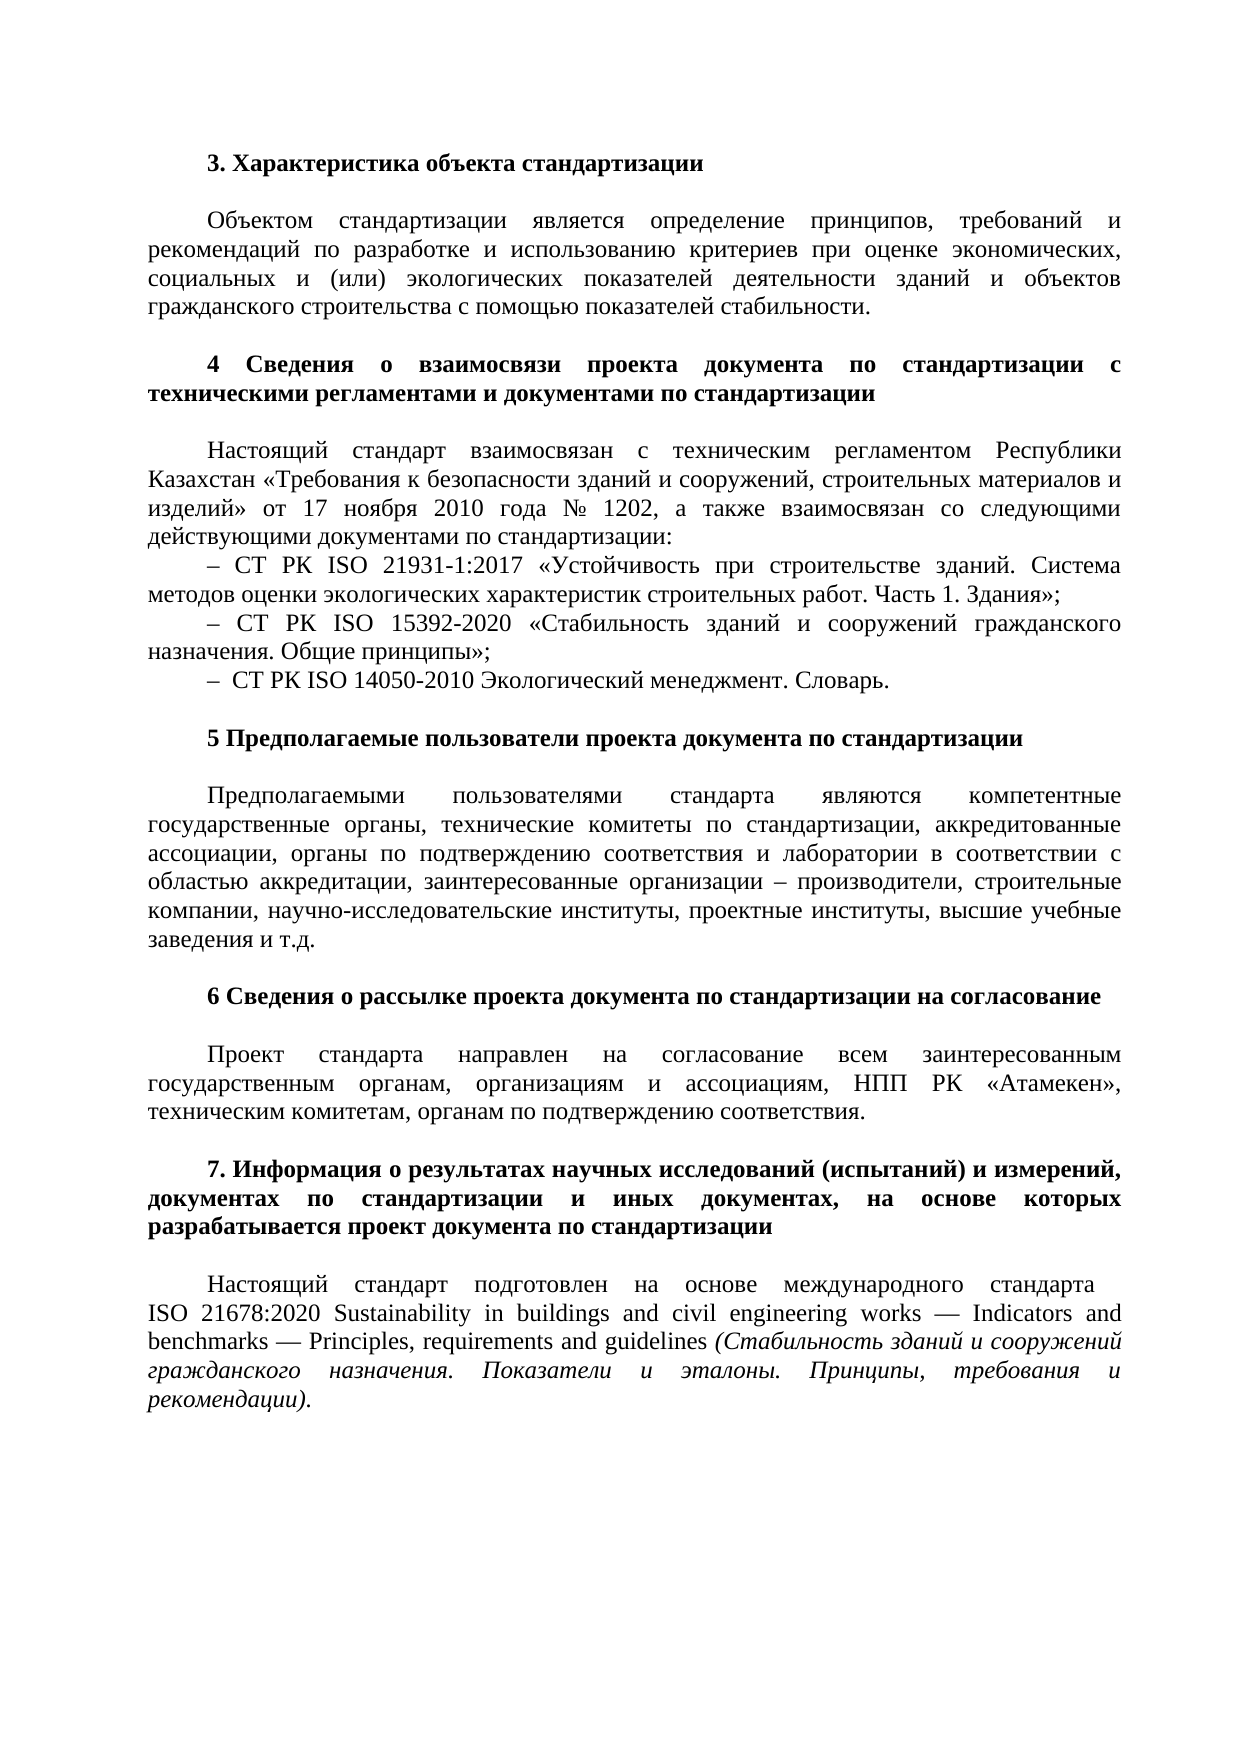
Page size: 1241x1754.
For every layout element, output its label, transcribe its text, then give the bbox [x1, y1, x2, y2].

text – СТ РК ISO 15392-2020 «Стабильность зданий и сооружений гражданского назначения. Общие принципы»; [148, 608, 1122, 665]
text Предполагаемыми пользователями стандарта являются компетентные государственные органы, технические комитеты по стандартизации, аккредитованные ассоциации, органы по подтверждению соответствия и лаборатории в соответствии с областью аккредитации, заинтересованные организации – производители, строительные компании, научно-исследовательские институты, проектные институты, высшие учебные заведения и т.д. [148, 780, 1122, 953]
text 6 Сведения о рассылке проекта документа по стандартизации на согласование [148, 981, 1122, 1010]
text Настоящий стандарт взаимосвязан с техническим регламентом Республики Казахстан «Требования к безопасности зданий и сооружений, строительных материалов и изделий» от 17 ноября 2010 года № 1202, а также взаимосвязан со следующими действующими документами по стандартизации: [148, 435, 1122, 550]
text 4 Сведения о взаимосвязи проекта документа по стандартизации с техническими регламентами и документами по стандартизации [148, 349, 1122, 406]
text 5 Предполагаемые пользователи проекта документа по стандартизации [148, 723, 1122, 751]
text 3. Характеристика объекта стандартизации [148, 148, 1122, 176]
text Настоящий стандарт подготовлен на основе международного стандарта ISO 21678:2020 Sustainability in buildings and civil engineering works — Indicators and benchmarks — Principles, requirements and guidelines (Стабильность зданий и сооружений гражданского назначения. Показатели и эталоны. Принципы, требования и рекомендации). [148, 1269, 1122, 1413]
text Объектом стандартизации является определение принципов, требований и рекомендаций по разработке и использованию критериев при оценке экономических, социальных и (или) экологических показателей деятельности зданий и объектов гражданского строительства с помощью показателей стабильности. [148, 205, 1122, 320]
text 7. Информация о результатах научных исследований (испытаний) и измерений, документах по стандартизации и иных документах, на основе которых разрабатывается проект документа по стандартизации [148, 1154, 1122, 1240]
text Проект стандарта направлен на согласование всем заинтересованным государственным органам, организациям и ассоциациям, НПП РК «Атамекен», техническим комитетам, органам по подтверждению соответствия. [148, 1039, 1122, 1125]
text – СТ РК ISO 21931-1:2017 «Устойчивость при строительстве зданий. Система методов оценки экологических характеристик строительных работ. Часть 1. Здания»; [148, 550, 1122, 608]
text – СТ РК ISO 14050-2010 Экологический менеджмент. Словарь. [148, 665, 1122, 694]
